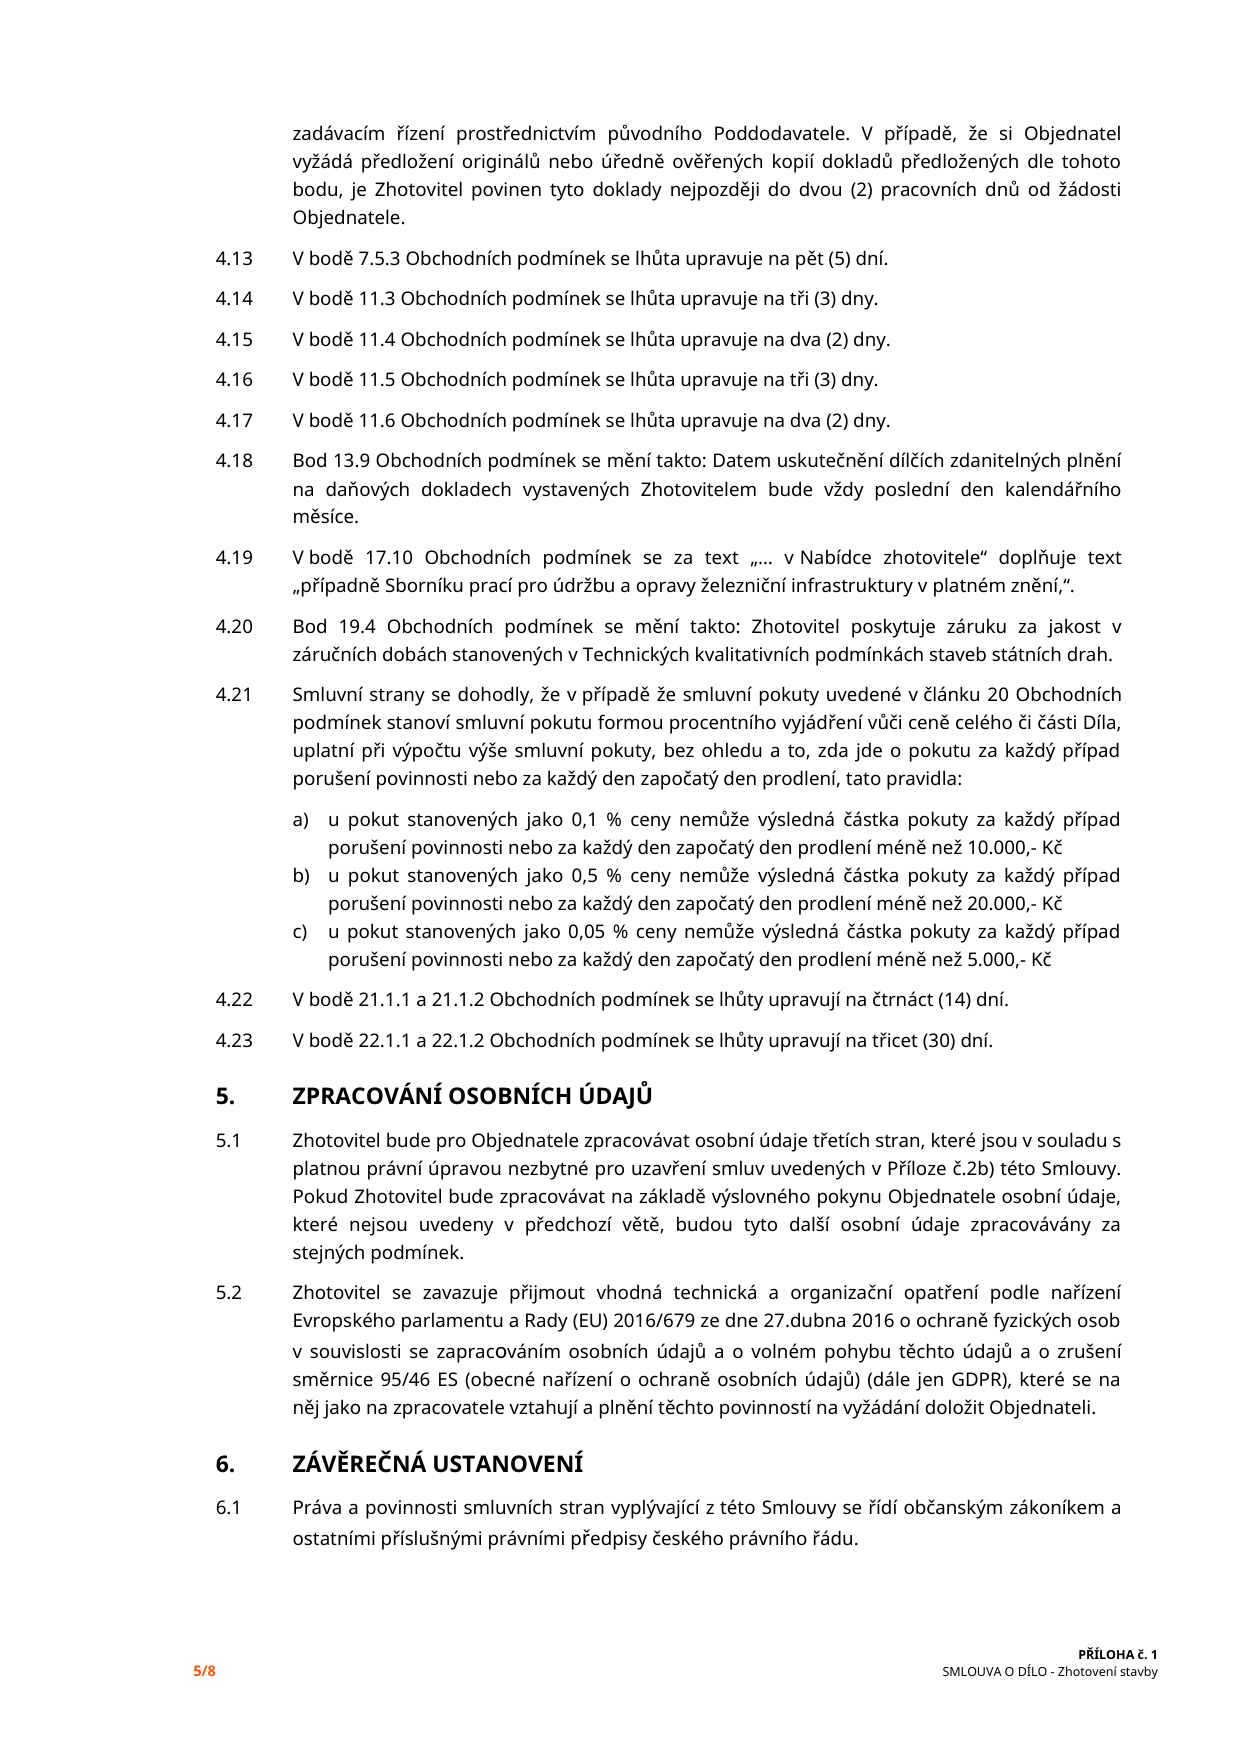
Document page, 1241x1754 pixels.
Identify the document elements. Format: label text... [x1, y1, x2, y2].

text V bodě 22.1.1 a 22.1.2 Obchodních podmínek se lhůty upravují na třicet (30) dní. [216, 1027, 1122, 1053]
text V bodě 11.4 Obchodních podmínek se lhůta upravuje na dva (2) dny. [216, 326, 1122, 352]
text ZÁVĚREČNÁ USTANOVENÍ [216, 1447, 1122, 1479]
text V bodě 11.5 Obchodních podmínek se lhůta upravuje na tři (3) dny. [216, 367, 1122, 392]
text Práva a povinnosti smluvních stran vyplývající z této Smlouvy se řídí občanským zákoníkem a ostatními příslušnými právními předpisy českého právního řádu. [216, 1494, 1122, 1551]
text V bodě 11.6 Obchodních podmínek se lhůta upravuje na dva (2) dny. [216, 407, 1122, 433]
text Zhotovitel bude pro Objednatele zpracovávat osobní údaje třetích stran, které jsou v souladu s platnou právní úpravou nezbytné pro uzavření smluv uvedených v Příloze č.2b) této Smlouvy. Pokud Zhotovitel bude zpracovávat na základě výslovného pokynu Objednatele osobní údaje, které nejsou uvedeny v předchozí větě, budou tyto další osobní údaje zpracovávány za stejných podmínek. [216, 1127, 1122, 1265]
text u pokut stanovených jako 0,05 % ceny nemůže výsledná částka pokuty za každý případ porušení povinnosti nebo za každý den započatý den prodlení méně než 5.000,- Kč [292, 918, 1122, 972]
text Zhotovitel se zavazuje přijmout vhodná technická a organizační opatření podle nařízení Evropského parlamentu a Rady (EU) 2016/679 ze dne 27.dubna 2016 o ochraně fyzických osob v souvislosti se zapracováním osobních údajů a o volném pohybu těchto údajů a o zrušení směrnice 95/46 ES (obecné nařízení o ochraně osobních údajů) (dále jen GDPR), které se na něj jako na zpracovatele vztahují a plnění těchto povinností na vyžádání doložit Objednateli. [216, 1280, 1122, 1420]
text V bodě 17.10 Obchodních podmínek se za text „… v Nabídce zhotovitele“ doplňuje text „případně Sborníku prací pro údržbu a opravy železniční infrastruktury v platném znění,“. [216, 544, 1122, 598]
text V bodě 21.1.1 a 21.1.2 Obchodních podmínek se lhůty upravují na čtrnáct (14) dní. [216, 987, 1122, 1012]
text u pokut stanovených jako 0,5 % ceny nemůže výsledná částka pokuty za každý případ porušení povinnosti nebo za každý den započatý den prodlení méně než 20.000,- Kč [292, 862, 1122, 916]
list u pokut stanovených jako 0,1 % ceny nemůže výsledná částka pokuty za každý případ porušení povinnosti nebo za každý den započatý den prodlení méně než 10.000,- Kč [292, 806, 1122, 859]
text ZPRACOVÁNÍ OSOBNÍCH ÚDAJŮ [216, 1080, 1122, 1111]
text Bod 13.9 Obchodních podmínek se mění takto: Datem uskutečnění dílčích zdanitelných plnění na daňových dokladech vystavených Zhotovitelem bude vždy poslední den kalendářního měsíce. [216, 448, 1122, 529]
text Bod 19.4 Obchodních podmínek se mění takto: Zhotovitel poskytuje záruku za jakost v záručních dobách stanovených v Technických kvalitativních podmínkách staveb státních drah. [216, 613, 1122, 666]
text V bodě 7.5.3 Obchodních podmínek se lhůta upravuje na pět (5) dní. [216, 245, 1122, 271]
text V bodě 11.3 Obchodních podmínek se lhůta upravuje na tři (3) dny. [216, 286, 1122, 311]
text Smluvní strany se dohodly, že v případě že smluvní pokuty uvedené v článku 20 Obchodních podmínek stanoví smluvní pokutu formou procentního vyjádření vůči ceně celého či části Díla, uplatní při výpočtu výše smluvní pokuty, bez ohledu a to, zda jde o pokutu za každý případ porušení povinnosti nebo za každý den započatý den prodlení, tato pravidla: [216, 681, 1122, 791]
